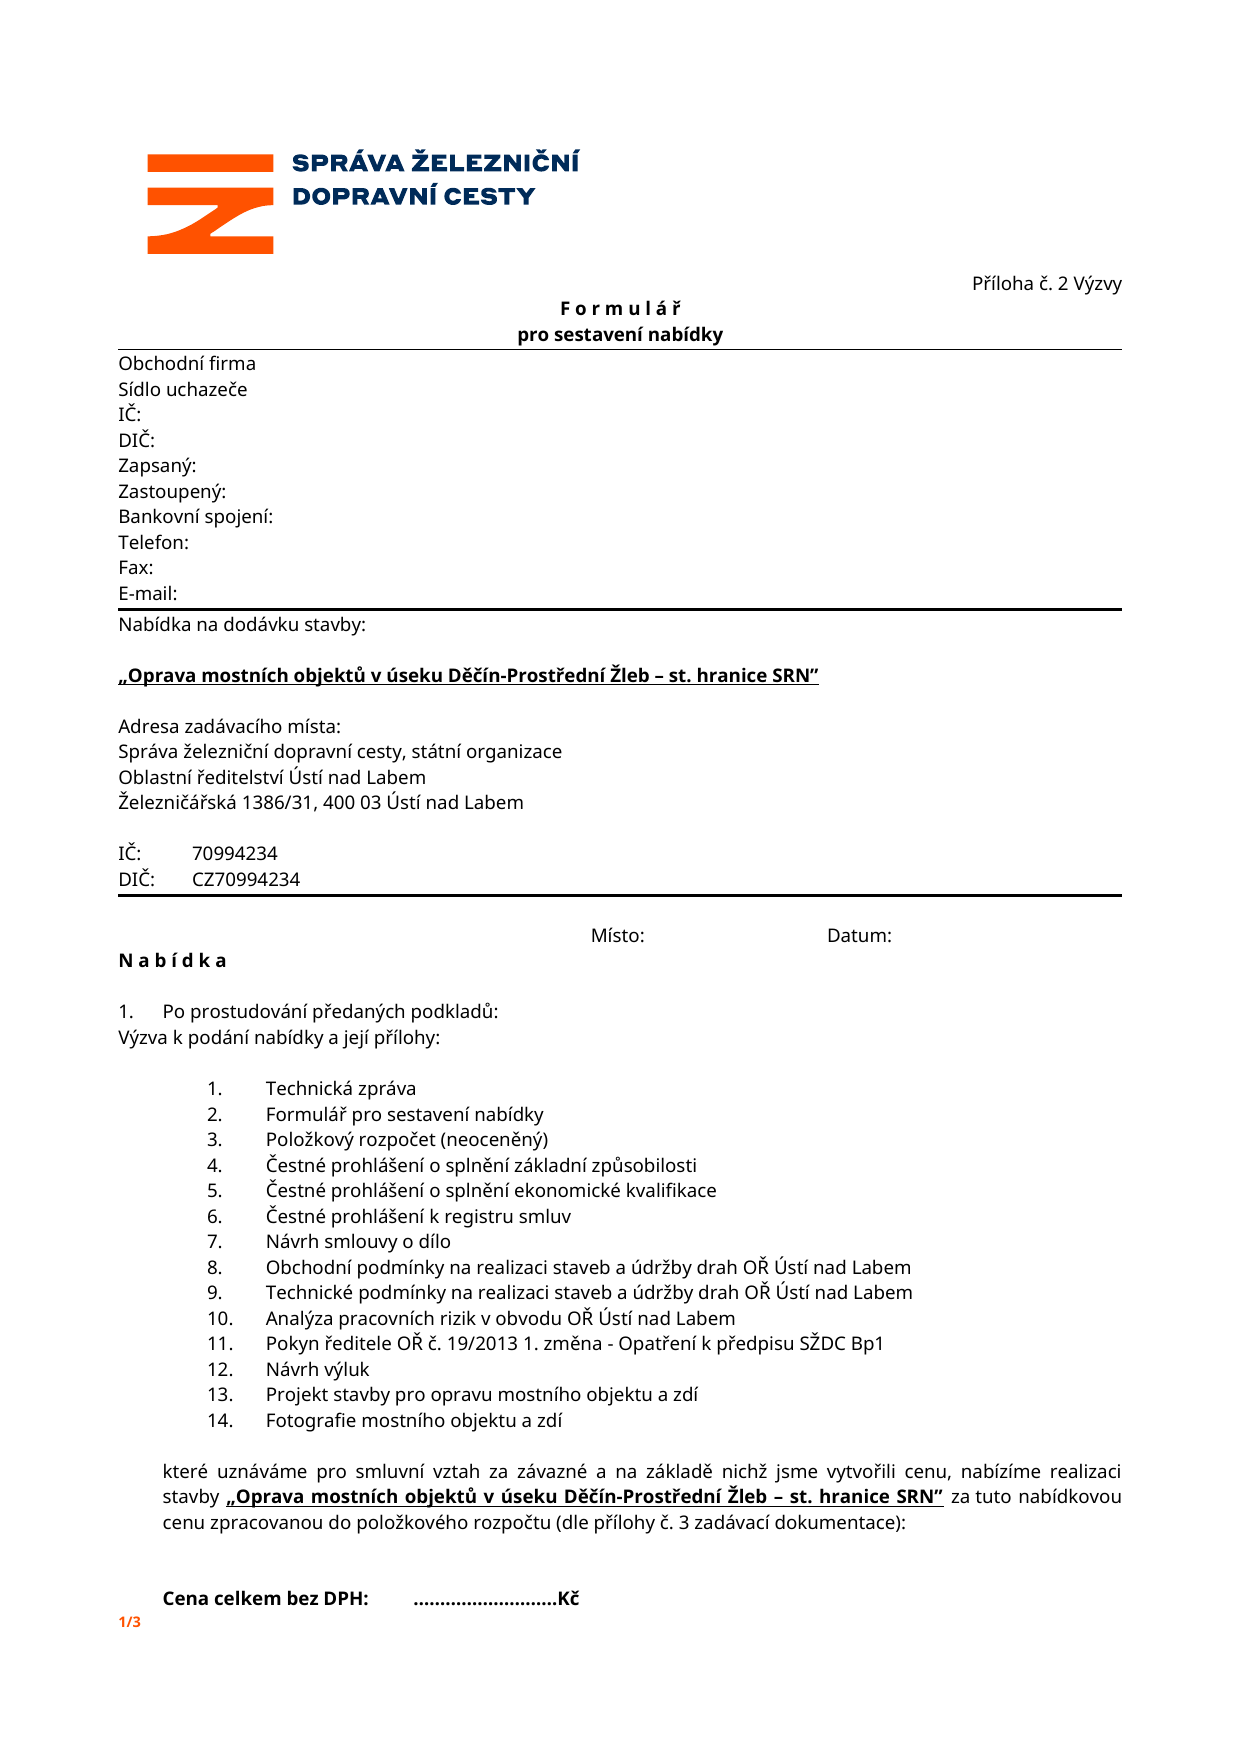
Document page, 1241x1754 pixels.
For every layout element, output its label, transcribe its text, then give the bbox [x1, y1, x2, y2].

text Správa železniční dopravní cesty, státní organizace [118, 738, 1122, 764]
list 3. Položkový rozpočet (neoceněný) [207, 1126, 1122, 1152]
text IČ: [118, 401, 1122, 427]
list 9. Technické podmínky na realizaci staveb a údržby drah OŘ Ústí nad Labem [207, 1279, 1122, 1305]
text Místo: Datum: [591, 922, 1122, 948]
list 10. Analýza pracovních rizik v obvodu OŘ Ústí nad Labem [207, 1305, 1122, 1331]
text Zapsaný: [118, 452, 1122, 478]
text „Oprava mostních objektů v úseku Děčín-Prostřední Žleb – st. hranice SRN” [118, 662, 1122, 687]
text Telefon: [118, 529, 1122, 554]
list 8. Obchodní podmínky na realizaci staveb a údržby drah OŘ Ústí nad Labem [207, 1254, 1122, 1279]
text Adresa zadávacího místa: [118, 713, 1122, 738]
text pro sestavení nabídky [118, 321, 1122, 349]
text DIČ: CZ70994234 [118, 866, 1122, 894]
list 14. Fotografie mostního objektu a zdí [207, 1407, 1122, 1433]
text Fax: [118, 554, 1122, 580]
list 13. Projekt stavby pro opravu mostního objektu a zdí [207, 1382, 1122, 1407]
text které uznáváme pro smluvní vztah za závazné a na základě nichž jsme vytvořili cenu, nabízíme realizaci stavby „Oprava mostních objektů v úseku Děčín-Prostřední Žleb – st. hranice SRN” za tuto nabídkovou cenu zpracovanou do položkového rozpočtu (dle přílohy č. 3 zadávací dokumentace): [162, 1458, 1122, 1535]
list 6. Čestné prohlášení k registru smluv [207, 1203, 1122, 1228]
list 2. Formulář pro sestavení nabídky [207, 1101, 1122, 1126]
text Bankovní spojení: [118, 503, 1122, 529]
list Po prostudování předaných podkladů: [118, 999, 1122, 1024]
text Nabídka na dodávku stavby: [118, 611, 1122, 636]
list 12. Návrh výluk [207, 1356, 1122, 1382]
text Oblastní ředitelství Ústí nad Labem [118, 764, 1122, 789]
text IČ: 70994234 [118, 841, 1122, 866]
text Výzva k podání nabídky a její přílohy: [118, 1024, 1122, 1050]
text Zastoupený: [118, 478, 1122, 503]
text DIČ: [118, 427, 1122, 452]
text E-mail: [118, 580, 1122, 608]
text Obchodní firma [118, 350, 1122, 376]
list 5. Čestné prohlášení o splnění ekonomické kvalifikace [207, 1177, 1122, 1203]
text N a b í d k a [118, 948, 1122, 973]
text Sídlo uchazeče [118, 376, 1122, 401]
list 4. Čestné prohlášení o splnění základní způsobilosti [207, 1152, 1122, 1177]
list 7. Návrh smlouvy o dílo [207, 1228, 1122, 1254]
text F o r m u l á ř [118, 296, 1122, 321]
text Příloha č. 2 Výzvy [118, 270, 1122, 296]
list Cena celkem bez DPH: ………………………Kč [162, 1585, 1122, 1611]
text Železničářská 1386/31, 400 03 Ústí nad Labem [118, 789, 1122, 815]
list 1. Technická zpráva [207, 1075, 1122, 1101]
list 11. Pokyn ředitele OŘ č. 19/2013 1. změna - Opatření k předpisu SŽDC Bp1 [207, 1331, 1122, 1356]
